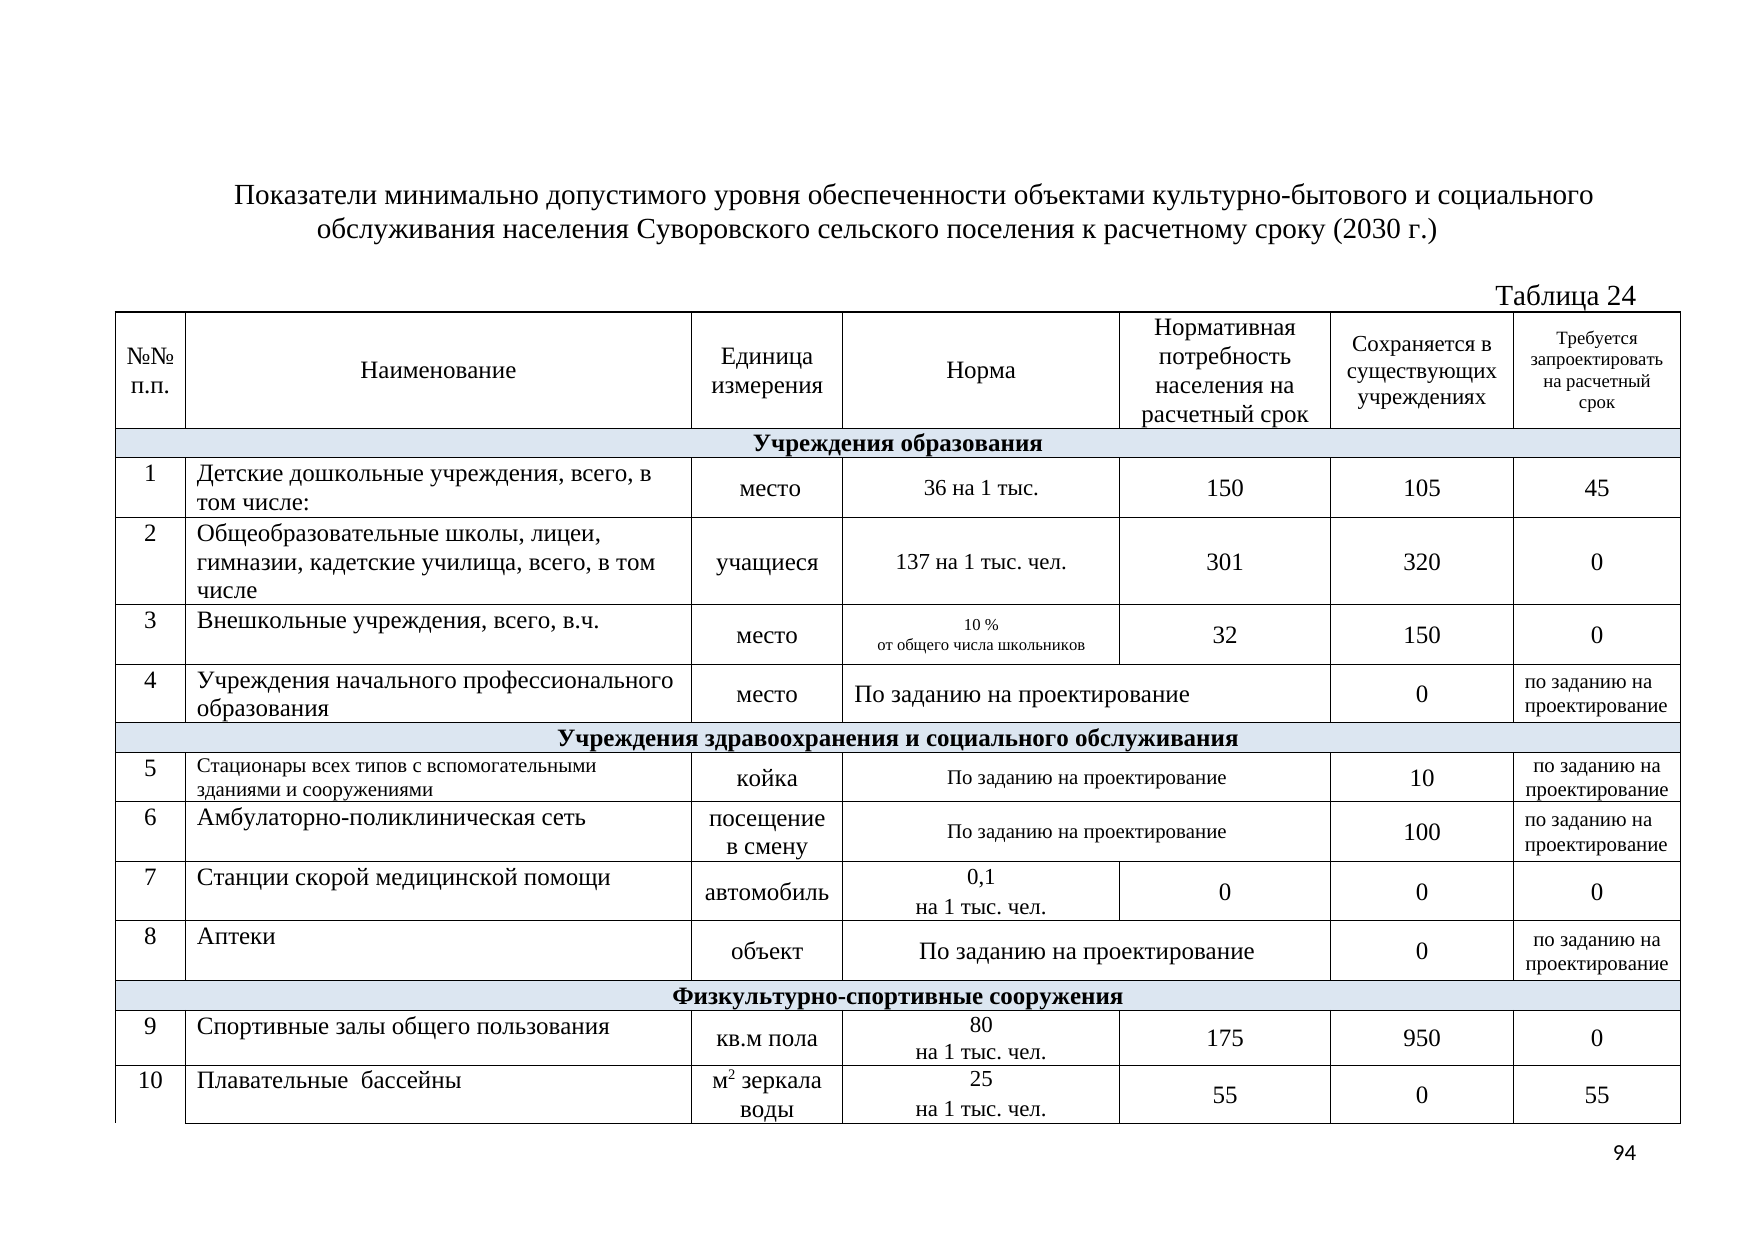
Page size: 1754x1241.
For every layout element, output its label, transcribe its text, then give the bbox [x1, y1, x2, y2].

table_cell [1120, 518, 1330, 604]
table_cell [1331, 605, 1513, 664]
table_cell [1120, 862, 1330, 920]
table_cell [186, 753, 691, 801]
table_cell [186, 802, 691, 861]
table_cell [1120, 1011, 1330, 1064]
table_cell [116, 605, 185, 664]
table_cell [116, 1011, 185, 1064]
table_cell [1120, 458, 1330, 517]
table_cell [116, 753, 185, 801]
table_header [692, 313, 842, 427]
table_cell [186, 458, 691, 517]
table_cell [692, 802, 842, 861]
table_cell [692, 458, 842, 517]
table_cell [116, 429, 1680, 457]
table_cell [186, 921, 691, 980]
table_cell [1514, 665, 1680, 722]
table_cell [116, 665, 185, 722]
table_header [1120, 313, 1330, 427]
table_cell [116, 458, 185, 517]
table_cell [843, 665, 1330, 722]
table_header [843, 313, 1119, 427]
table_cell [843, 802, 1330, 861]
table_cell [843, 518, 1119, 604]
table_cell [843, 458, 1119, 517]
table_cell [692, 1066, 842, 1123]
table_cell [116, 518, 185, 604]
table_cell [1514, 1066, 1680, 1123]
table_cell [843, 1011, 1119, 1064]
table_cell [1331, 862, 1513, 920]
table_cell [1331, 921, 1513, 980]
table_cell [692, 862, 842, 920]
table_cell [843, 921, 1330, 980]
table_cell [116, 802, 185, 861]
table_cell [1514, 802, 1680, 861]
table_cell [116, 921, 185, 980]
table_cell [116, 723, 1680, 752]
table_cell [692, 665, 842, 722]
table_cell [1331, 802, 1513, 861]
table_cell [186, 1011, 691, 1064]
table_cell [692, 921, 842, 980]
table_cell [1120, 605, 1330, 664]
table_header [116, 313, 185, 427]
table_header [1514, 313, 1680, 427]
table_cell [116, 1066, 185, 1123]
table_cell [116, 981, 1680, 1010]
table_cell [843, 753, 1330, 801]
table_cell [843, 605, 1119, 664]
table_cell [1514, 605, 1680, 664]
text Таблица 24 [118, 278, 1636, 311]
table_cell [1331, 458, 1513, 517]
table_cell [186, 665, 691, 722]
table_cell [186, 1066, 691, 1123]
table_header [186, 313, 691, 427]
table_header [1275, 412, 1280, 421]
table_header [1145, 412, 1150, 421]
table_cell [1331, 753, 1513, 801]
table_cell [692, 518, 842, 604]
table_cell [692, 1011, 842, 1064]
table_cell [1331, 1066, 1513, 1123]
text Показатели минимально допустимого уровня обеспеченности объектами культурно-бытового и социального обслуживания населения Суворовского сельского поселения к расчетному сроку (2030 г.) [118, 177, 1636, 244]
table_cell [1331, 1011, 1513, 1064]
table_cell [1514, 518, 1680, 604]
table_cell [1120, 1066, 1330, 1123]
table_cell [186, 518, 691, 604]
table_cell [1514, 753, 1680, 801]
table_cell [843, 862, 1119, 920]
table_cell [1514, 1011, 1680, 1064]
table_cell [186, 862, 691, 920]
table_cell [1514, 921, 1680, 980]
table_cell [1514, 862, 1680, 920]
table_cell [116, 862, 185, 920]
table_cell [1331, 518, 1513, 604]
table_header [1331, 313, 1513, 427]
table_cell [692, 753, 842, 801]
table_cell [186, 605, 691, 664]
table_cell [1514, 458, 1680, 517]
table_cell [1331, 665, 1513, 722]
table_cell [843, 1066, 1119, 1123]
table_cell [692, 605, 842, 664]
